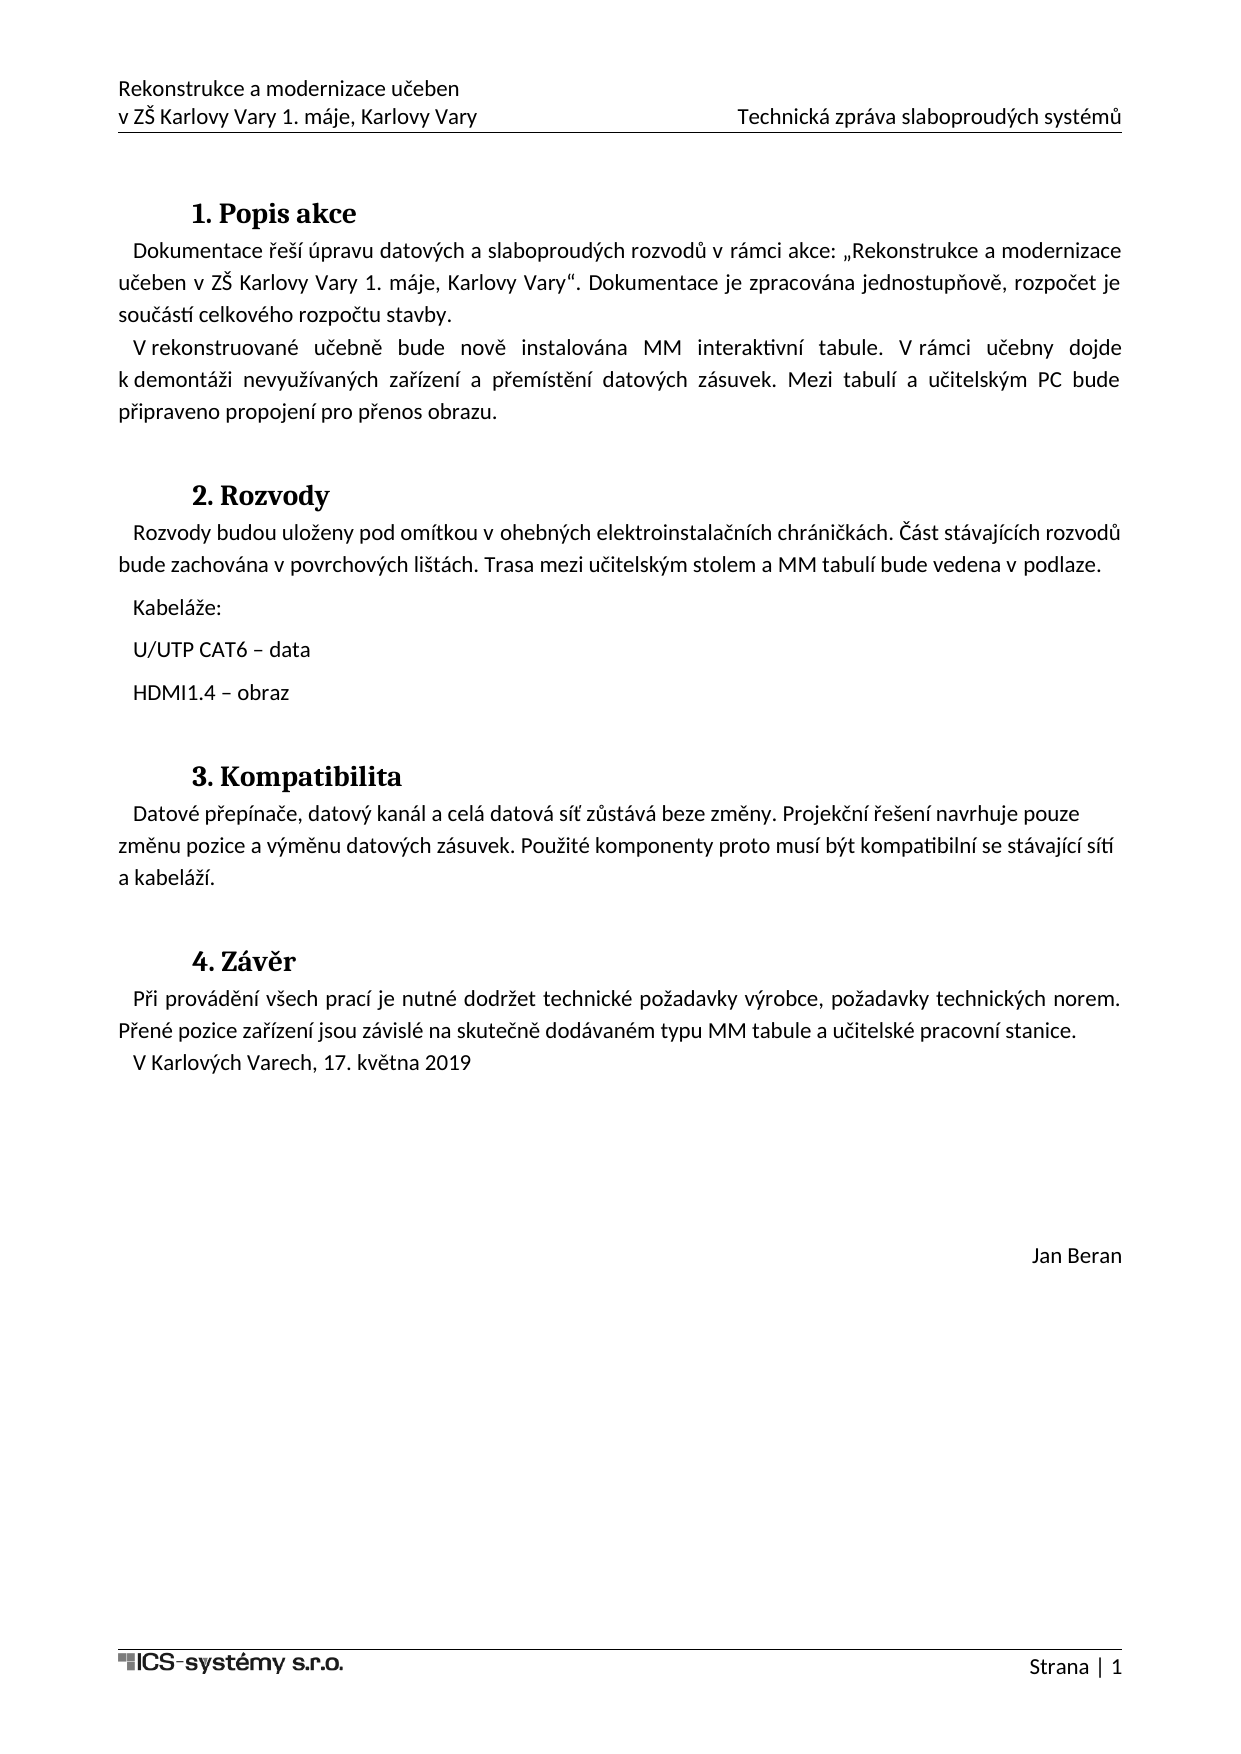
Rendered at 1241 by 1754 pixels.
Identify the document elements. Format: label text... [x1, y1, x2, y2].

subtitle Rozvody [177, 479, 1122, 513]
text Datové přepínače, datový kanál a celá datová síť zůstává beze změny. Projekční řešení navrhuje pouze změnu pozice a výměnu datových zásuvek. Použité komponenty proto musí být kompatibilní se stávající sítí a kabeláží. [118, 799, 1122, 891]
picture [118, 1652, 343, 1674]
text HDMI1.4 – obraz [118, 678, 1122, 706]
subtitle Popis akce [177, 198, 1122, 231]
text V Karlových Varech, 17. května 2019 [118, 1048, 1122, 1076]
text U/UTP CAT6 – data [118, 635, 1122, 663]
text Kabeláže: [118, 593, 1122, 621]
subtitle Kompatibilita [177, 760, 1122, 794]
text Při provádění všech prací je nutné dodržet technické požadavky výrobce, požadavky technických norem. Přené pozice zařízení jsou závislé na skutečně dodávaném typu MM tabule a učitelské pracovní stanice. [118, 984, 1122, 1044]
text Dokumentace řeší úpravu datových a slaboproudých rozvodů v rámci akce: „Rekonstrukce a modernizace učeben v ZŠ Karlovy Vary 1. máje, Karlovy Vary“. Dokumentace je zpracována jednostupňově, rozpočet je součástí celkového rozpočtu stavby. [118, 236, 1122, 329]
subtitle Závěr [177, 945, 1122, 979]
text Jan Beran [118, 1241, 1122, 1269]
text Rozvody budou uloženy pod omítkou v ohebných elektroinstalačních chráničkách. Část stávajících rozvodů bude zachována v povrchových lištách. Trasa mezi učitelským stolem a MM tabulí bude vedena v podlaze. [118, 518, 1122, 578]
text V rekonstruované učebně bude nově instalována MM interaktivní tabule. V rámci učebny dojde k demontáži nevyužívaných zařízení a přemístění datových zásuvek. Mezi tabulí a učitelským PC bude připraveno propojení pro přenos obrazu. [118, 333, 1122, 425]
